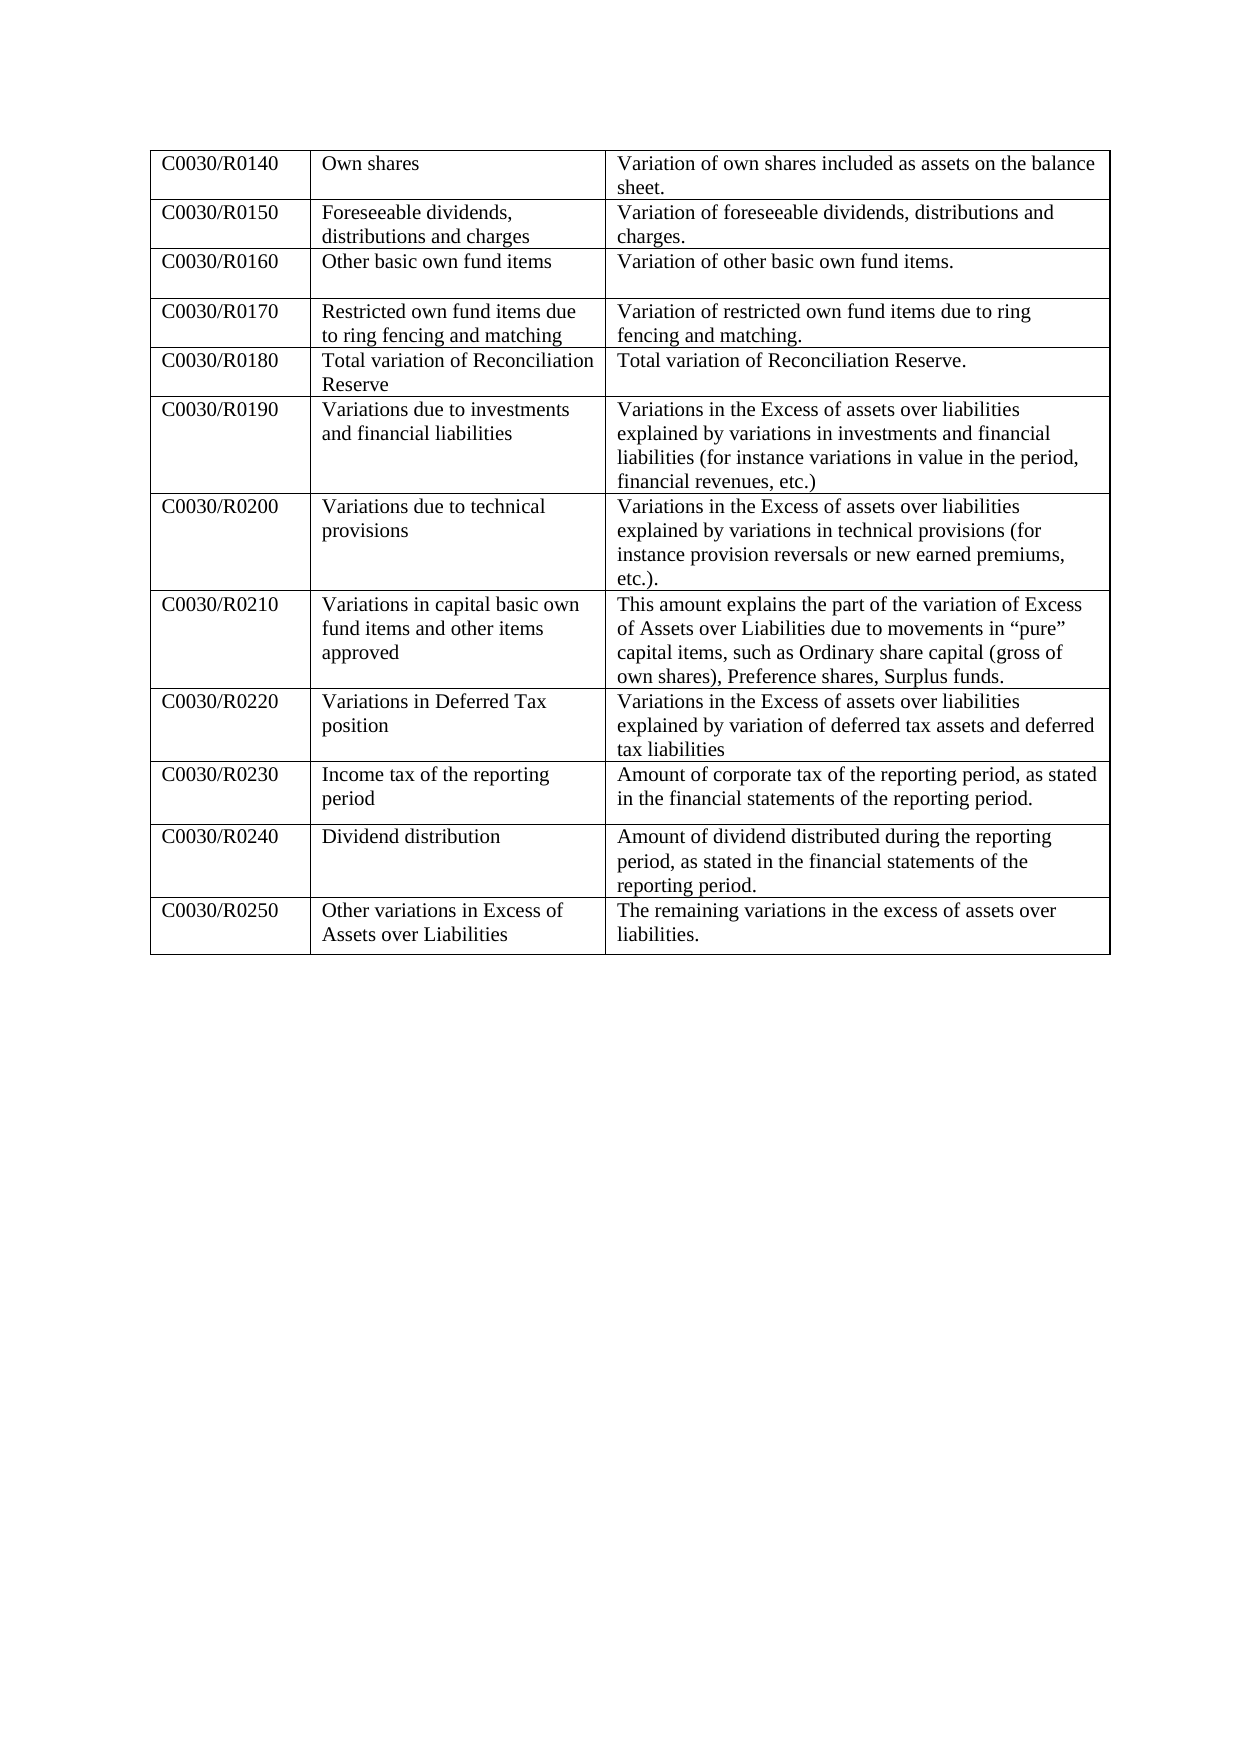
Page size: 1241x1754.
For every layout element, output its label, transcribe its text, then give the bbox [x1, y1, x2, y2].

table_cell Own shares [311, 151, 605, 199]
table_cell Variation of own shares included as assets on the balance sheet. [606, 151, 1109, 199]
table_cell C0030/R0240 [151, 825, 310, 897]
table_cell C0030/R0200 [151, 494, 310, 590]
table_cell C0030/R0140 [151, 151, 310, 199]
table_cell Variations in the Excess of assets over liabilities explained by variations in technical provisions (for instance provision reversals or new earned premiums, etc.). [606, 494, 1109, 590]
table_cell Other variations in Excess of Assets over Liabilities [311, 898, 605, 954]
table_cell C0030/R0220 [151, 689, 310, 761]
table_cell Restricted own fund items due to ring fencing and matching [311, 299, 605, 347]
table_cell Variation of other basic own fund items. [606, 249, 1109, 297]
table_cell Other basic own fund items [311, 249, 605, 297]
table_cell C0030/R0160 [151, 249, 310, 297]
table_cell The remaining variations in the excess of assets over liabilities. [606, 898, 1109, 954]
table_cell Variations due to technical provisions [311, 494, 605, 590]
table_cell Variations in the Excess of assets over liabilities explained by variations in investments and financial liabilities (for instance variations in value in the period, financial revenues, etc.) [606, 397, 1109, 493]
table_cell C0030/R0210 [151, 591, 310, 688]
table_cell C0030/R0230 [151, 762, 310, 823]
table_cell C0030/R0250 [151, 898, 310, 954]
table_cell C0030/R0170 [151, 299, 310, 347]
table_cell Variations due to investments and financial liabilities [311, 397, 605, 493]
table_cell Total variation of Reconciliation Reserve [311, 348, 605, 396]
table_cell Variation of foreseeable dividends, distributions and charges. [606, 200, 1109, 248]
table_cell C0030/R0190 [151, 397, 310, 493]
table_cell Variation of restricted own fund items due to ring fencing and matching. [606, 299, 1109, 347]
table_cell Variations in Deferred Tax position [311, 689, 605, 761]
table_cell Variations in capital basic own fund items and other items approved [311, 591, 605, 688]
table_cell Amount of corporate tax of the reporting period, as stated in the financial statements of the reporting period. [606, 762, 1109, 823]
table_cell Amount of dividend distributed during the reporting period, as stated in the financial statements of the reporting period. [606, 825, 1109, 897]
table_cell Dividend distribution [311, 825, 605, 897]
table_cell Income tax of the reporting period [311, 762, 605, 823]
table_cell C0030/R0150 [151, 200, 310, 248]
table_cell Variations in the Excess of assets over liabilities explained by variation of deferred tax assets and deferred tax liabilities [606, 689, 1109, 761]
table_cell Foreseeable dividends, distributions and charges [311, 200, 605, 248]
table_cell Total variation of Reconciliation Reserve. [606, 348, 1109, 396]
table_cell C0030/R0180 [151, 348, 310, 396]
table_cell This amount explains the part of the variation of Excess of Assets over Liabilities due to movements in “pure” capital items, such as Ordinary share capital (gross of own shares), Preference shares, Surplus funds. [606, 591, 1109, 688]
